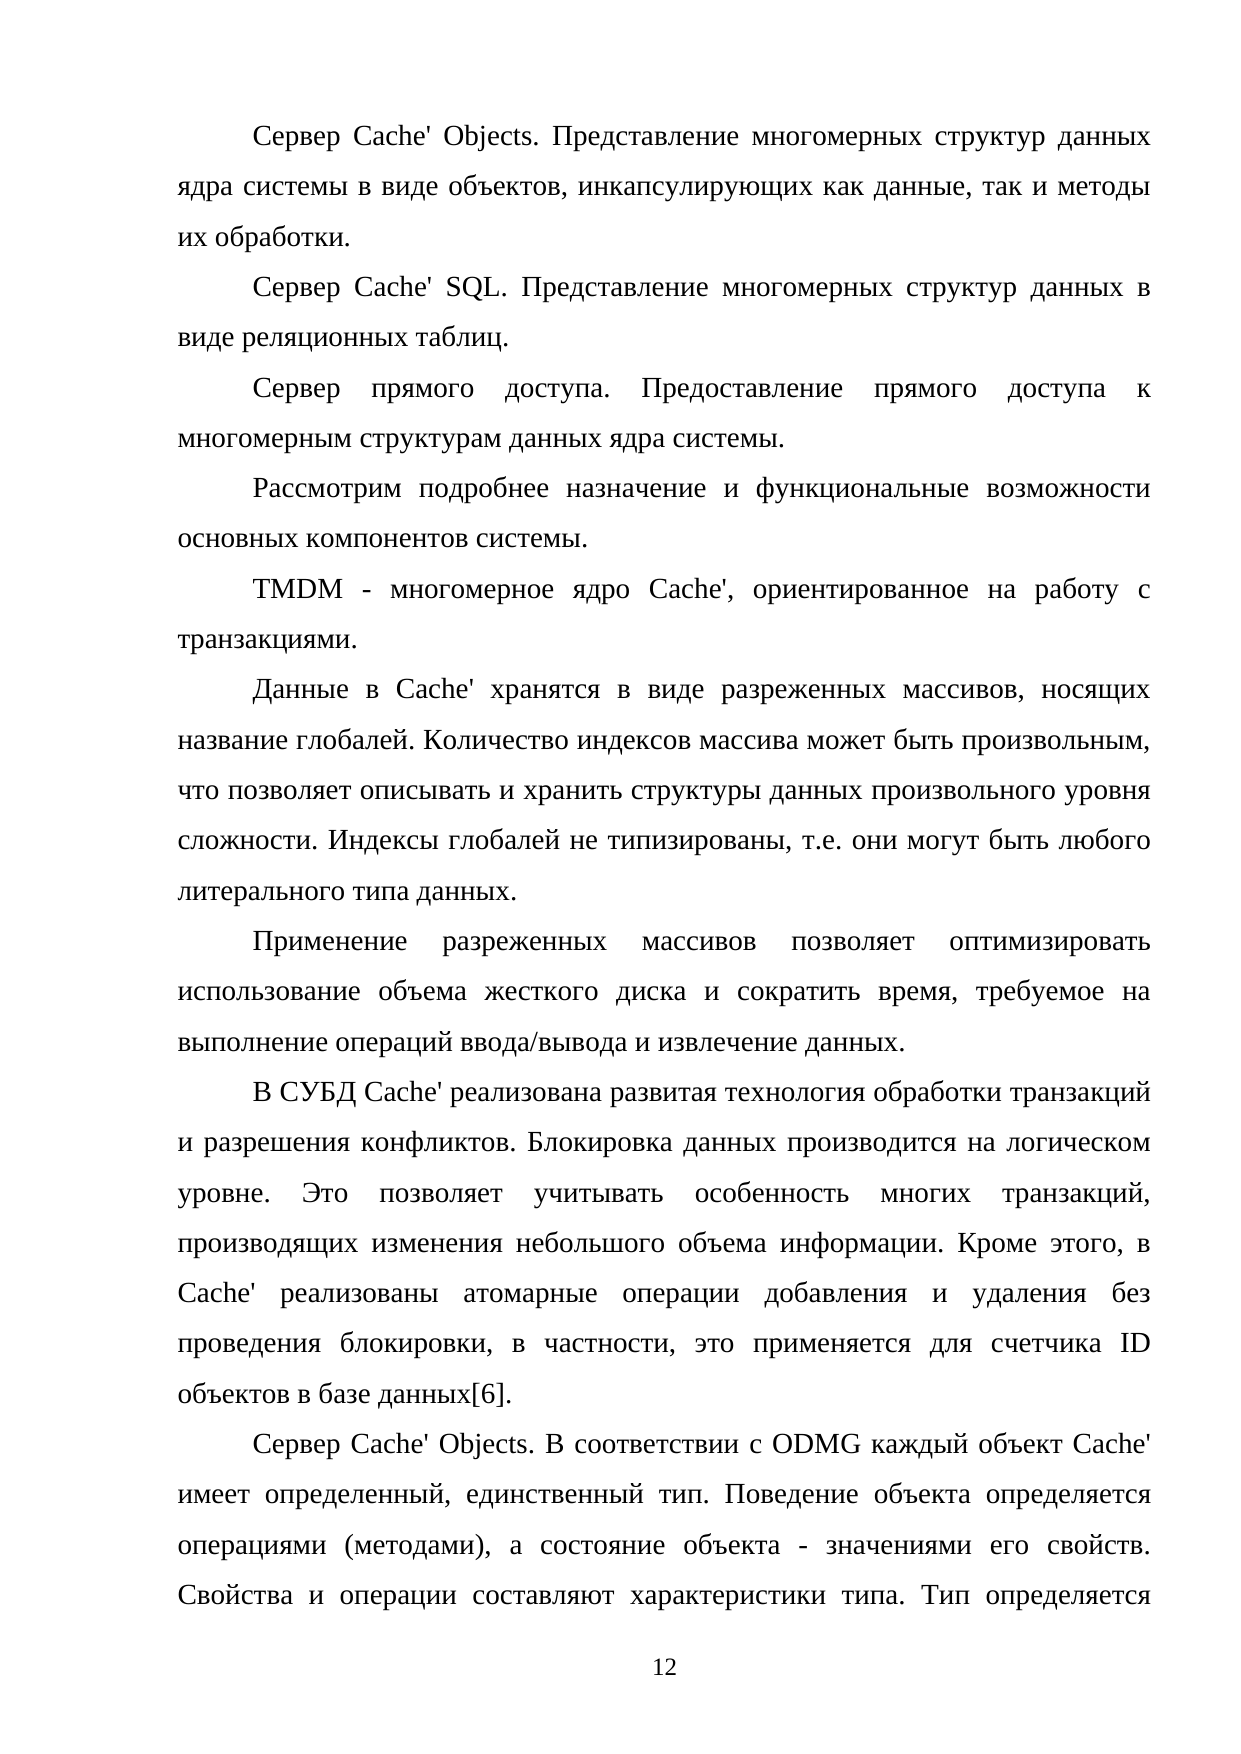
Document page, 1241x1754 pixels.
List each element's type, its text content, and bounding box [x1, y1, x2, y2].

text Рассмотрим подробнее назначение и функциональные возможности основных компонентов системы. [177, 470, 1152, 554]
text Сервер прямого доступа. Предоставление прямого доступа к многомерным структурам данных ядра системы. [177, 370, 1152, 453]
text Сервер Cache' SQL. Представление многомерных структур данных в виде реляционных таблиц. [177, 269, 1152, 353]
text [177, 1426, 1152, 1611]
text Данные в Cache' хранятся в виде разреженных массивов, носящих название глобалей. Количество индексов массива может быть произвольным, что позволяет описывать и хранить структуры данных произвольного уровня сложности. Индексы глобалей не типизированы, т.е. они могут быть любого литерального типа данных. [177, 672, 1152, 906]
text Сервер Cache' Objects. Представление многомерных структур данных ядра системы в виде объектов, инкапсулирующих как данные, так и методы их обработки. [177, 118, 1152, 252]
text TMDM - многомерное ядро Cache', ориентированное на работу с транзакциями. [177, 571, 1152, 655]
text В СУБД Cache' реализована развитая технология обработки транзакций и разрешения конфликтов. Блокировка данных производится на логическом уровне. Это позволяет учитывать особенность многих транзакций, производящих изменения небольшого объема информации. Кроме этого, в Cache' реализованы атомарные операции добавления и удаления без проведения блокировки, в частности, это применяется для счетчика ID объектов в базе данных[6]. [177, 1074, 1152, 1409]
text Применение разреженных массивов позволяет оптимизировать использование объема жесткого диска и сократить время, требуемое на выполнение операций ввода/вывода и извлечение данных. [177, 923, 1152, 1057]
